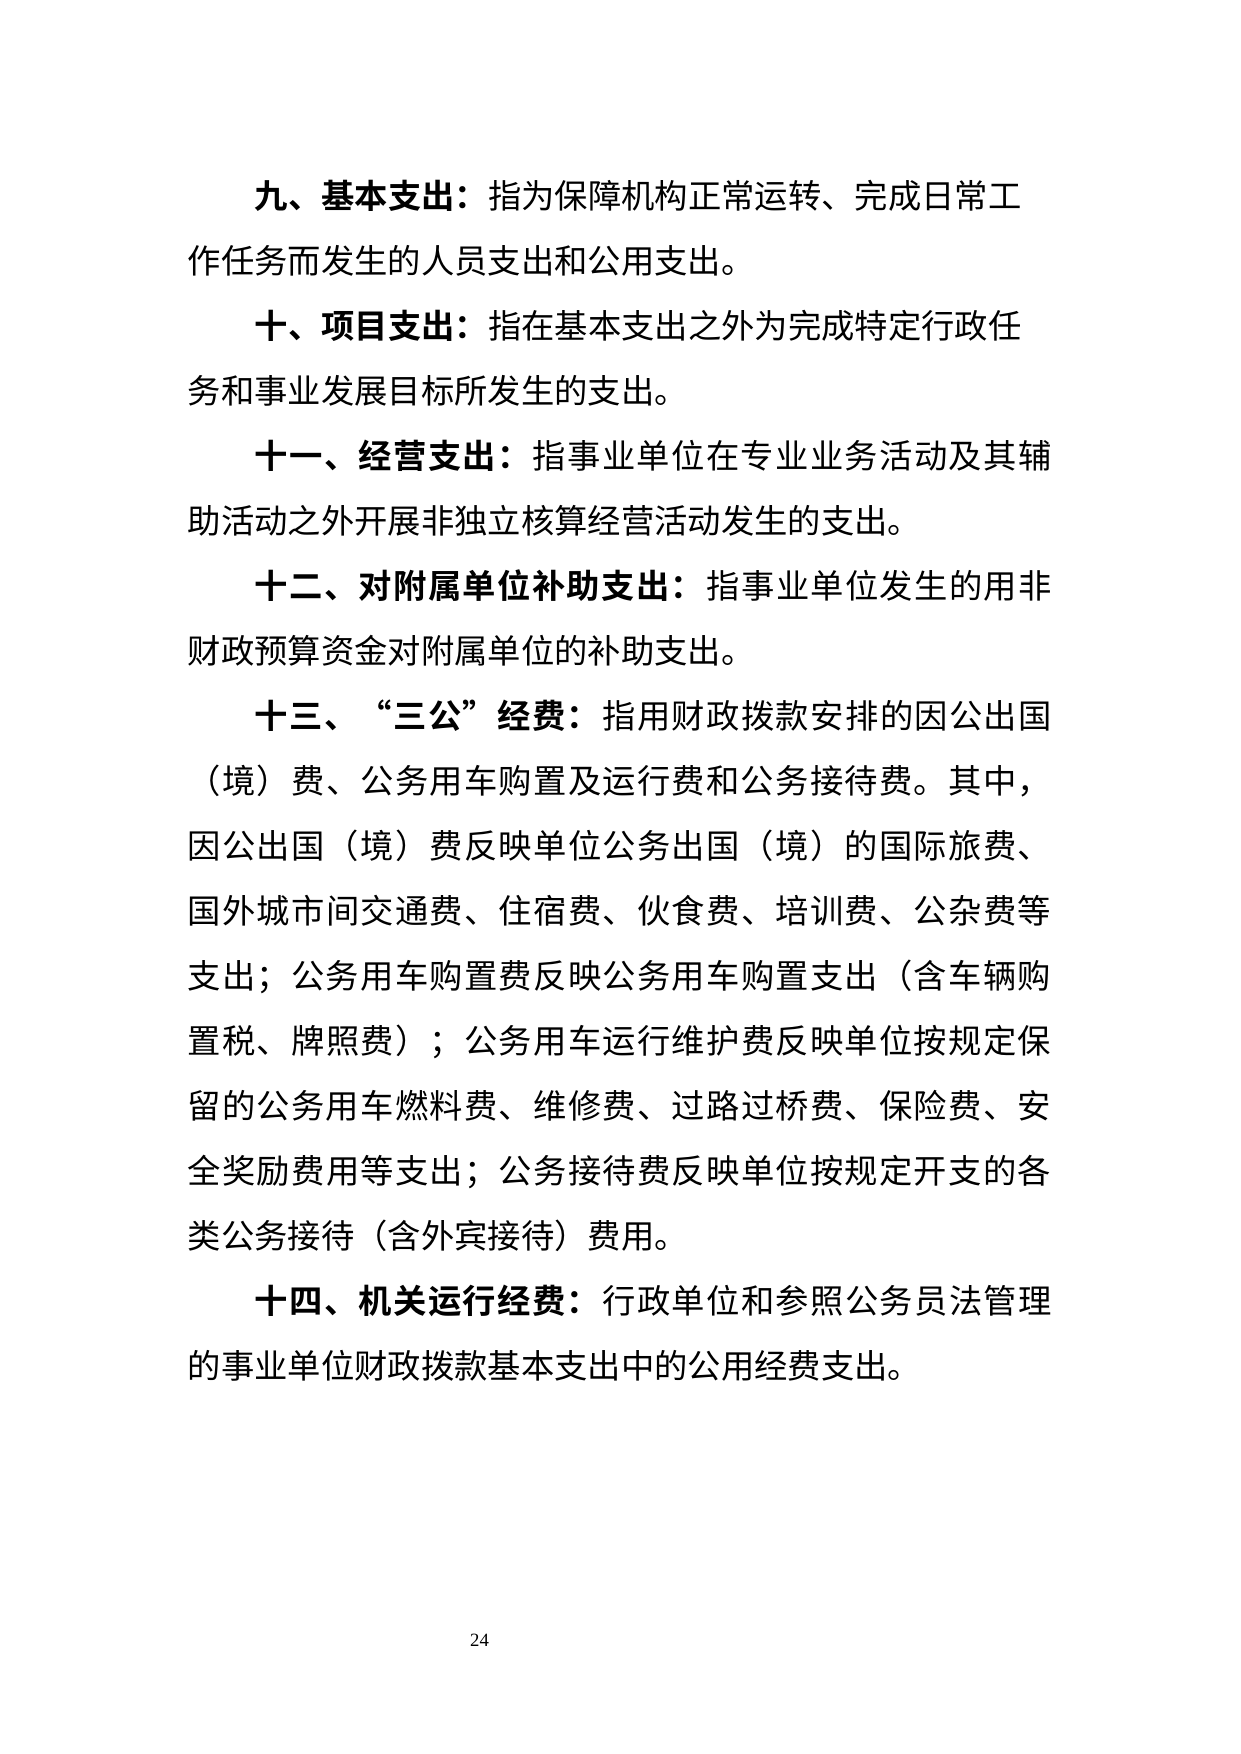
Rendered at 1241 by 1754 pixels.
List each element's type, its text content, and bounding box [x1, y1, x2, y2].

text 十、项目支出：指在基本支出之外为完成特定行政任务和事业发展目标所发生的支出。 [187, 292, 1053, 422]
text 十二、对附属单位补助支出：指事业单位发生的用非财政预算资金对附属单位的补助支出。 [187, 552, 1053, 682]
text 九、基本支出：指为保障机构正常运转、完成日常工作任务而发生的人员支出和公用支出。 [187, 162, 1053, 292]
text 十三、“三公”经费：指用财政拨款安排的因公出国（境）费、公务用车购置及运行费和公务接待费。其中，因公出国（境）费反映单位公务出国（境）的国际旅费、国外城市间交通费、住宿费、伙食费、培训费、公杂费等支出；公务用车购置费反映公务用车购置支出（含车辆购置税、牌照费）；公务用车运行维护费反映单位按规定保留的公务用车燃料费、维修费、过路过桥费、保险费、安全奖励费用等支出；公务接待费反映单位按规定开支的各类公务接待（含外宾接待）费用。 [187, 682, 1053, 1267]
text 十四、机关运行经费：行政单位和参照公务员法管理的事业单位财政拨款基本支出中的公用经费支出。 [187, 1267, 1053, 1397]
text 十一、经营支出：指事业单位在专业业务活动及其辅助活动之外开展非独立核算经营活动发生的支出。 [187, 422, 1053, 552]
